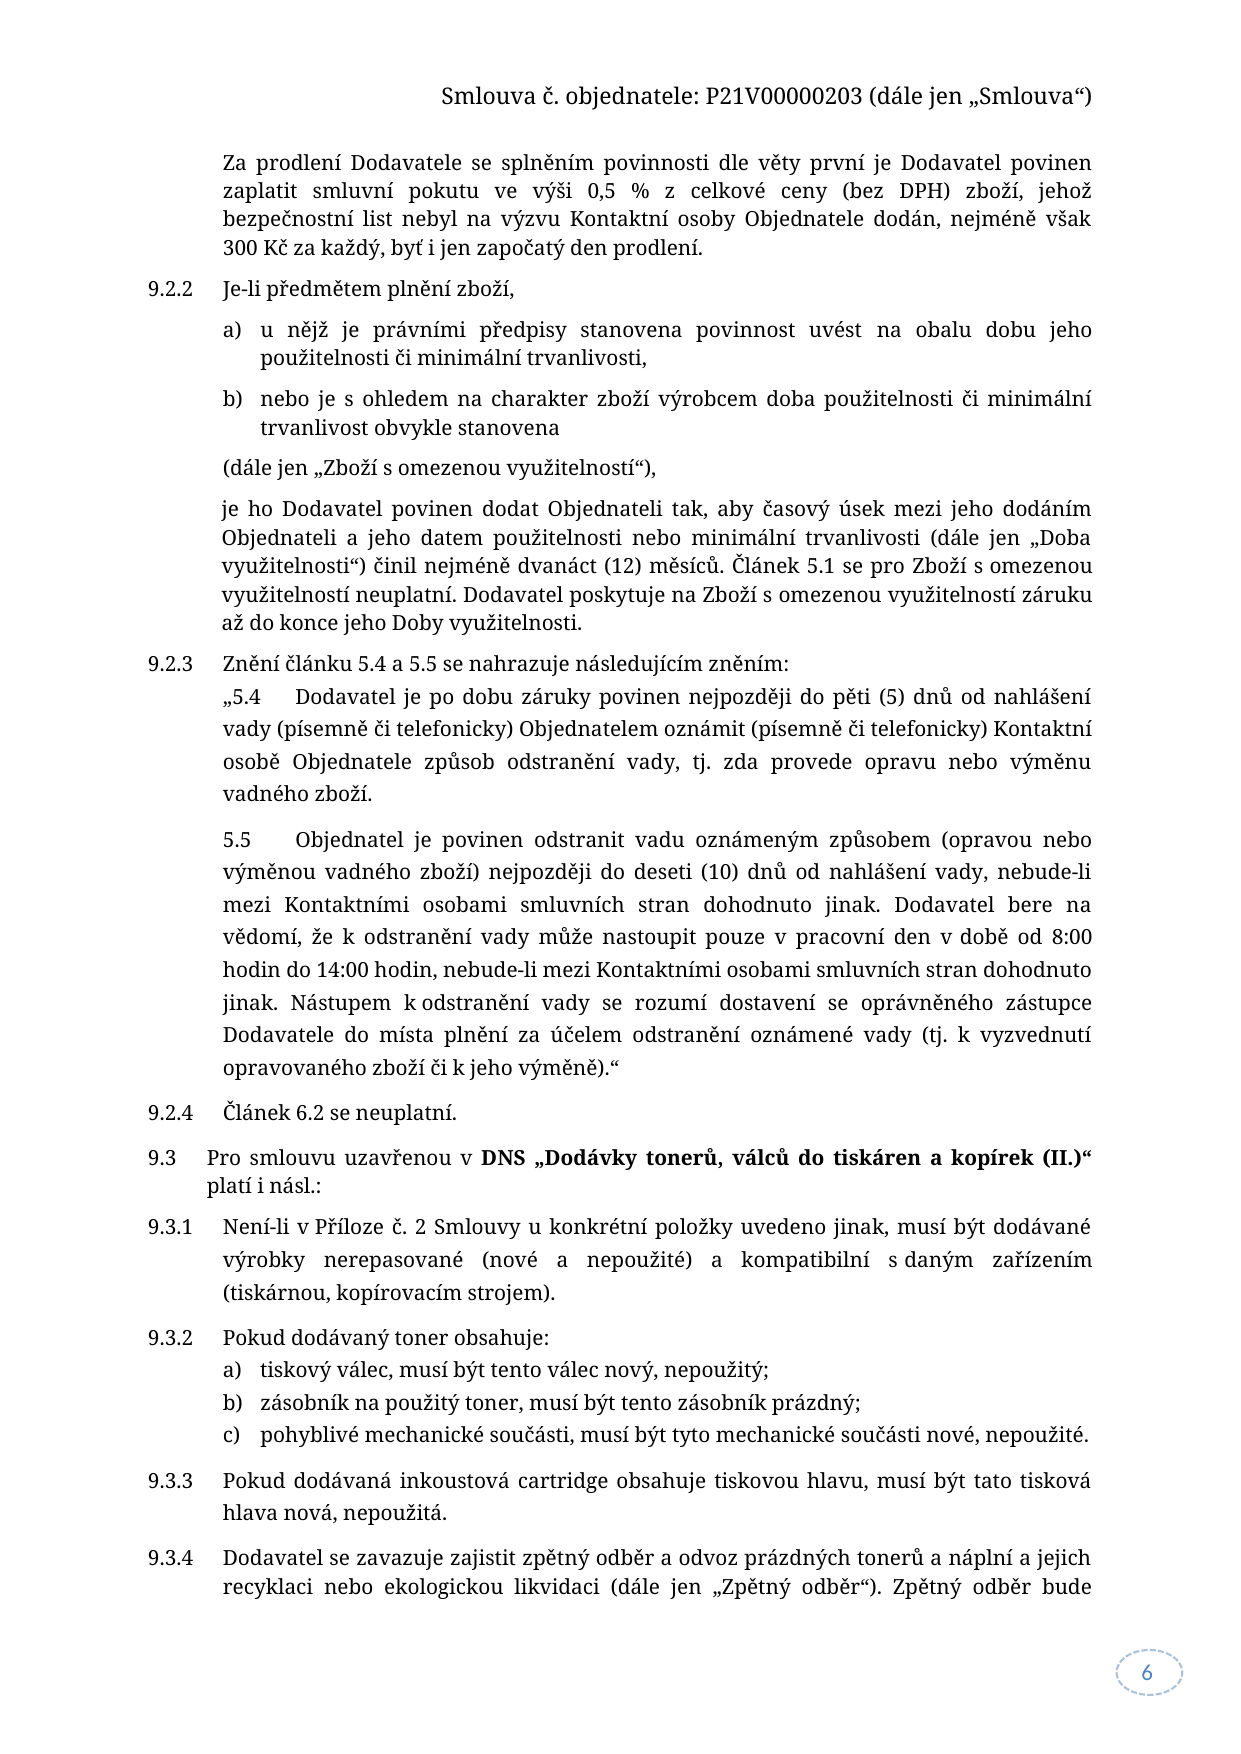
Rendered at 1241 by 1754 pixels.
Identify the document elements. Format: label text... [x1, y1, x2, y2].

list Není-li v Příloze č. 2 Smlouvy u konkrétní položky uvedeno jinak, musí být dodávané výrobky nerepasované (nové a nepoužité) a kompatibilní s daným zařízením (tiskárnou, kopírovacím strojem). [148, 1212, 1093, 1306]
list Pro smlouvu uzavřenou v DNS „Dodávky tonerů, válců do tiskáren a kopírek (II.)“ platí i násl.: [148, 1143, 1093, 1200]
list zásobník na použitý toner, musí být tento zásobník prázdný; [223, 1388, 1093, 1416]
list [148, 148, 1093, 261]
list „5.4 Dodavatel je po dobu záruky povinen nejpozději do pěti (5) dnů od nahlášení vady (písemně či telefonicky) Objednatelem oznámit (písemně či telefonicky) Kontaktní osobě Objednatele způsob odstranění vady, tj. zda provede opravu nebo výměnu vadného zboží. [223, 682, 1093, 808]
list Znění článku 5.4 a 5.5 se nahrazuje následujícím zněním: [148, 649, 1093, 678]
list tiskový válec, musí být tento válec nový, nepoužitý; [223, 1355, 1093, 1384]
list Pokud dodávaný toner obsahuje: [148, 1323, 1093, 1351]
list Článek 6.2 se neuplatní. [148, 1098, 1093, 1126]
text je ho Dodavatel povinen dodat Objednateli tak, aby časový úsek mezi jeho dodáním Objednateli a jeho datem použitelnosti nebo minimální trvanlivosti (dále jen „Doba využitelnosti“) činil nejméně dvanáct (12) měsíců. Článek 5.1 se pro Zboží s omezenou využitelností neuplatní. Dodavatel poskytuje na Zboží s omezenou využitelností záruku až do konce jeho Doby využitelnosti. [221, 494, 1093, 637]
text (dále jen „Zboží s omezenou využitelností“), [223, 453, 1093, 482]
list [148, 1543, 1093, 1600]
list pohyblivé mechanické součásti, musí být tyto mechanické součásti nové, nepoužité. [223, 1421, 1093, 1449]
list Pokud dodávaná inkoustová cartridge obsahuje tiskovou hlavu, musí být tato tisková hlava nová, nepoužitá. [148, 1466, 1093, 1527]
list 5.5 Objednatel je povinen odstranit vadu oznámeným způsobem (opravou nebo výměnou vadného zboží) nejpozději do deseti (10) dnů od nahlášení vady, nebude-li mezi Kontaktními osobami smluvních stran dohodnuto jinak. Dodavatel bere na vědomí, že k odstranění vady může nastoupit pouze v pracovní den v době od 8:00 hodin do 14:00 hodin, nebude-li mezi Kontaktními osobami smluvních stran dohodnuto jinak. Nástupem k odstranění vady se rozumí dostavení se oprávněného zástupce Dodavatele do místa plnění za účelem odstranění oznámené vady (tj. k vyzvednutí opravovaného zboží či k jeho výměně).“ [223, 825, 1093, 1081]
list nebo je s ohledem na charakter zboží výrobcem doba použitelnosti či minimální trvanlivost obvykle stanovena [223, 384, 1093, 441]
list u nějž je právními předpisy stanovena povinnost uvést na obalu dobu jeho použitelnosti či minimální trvanlivosti, [223, 315, 1093, 372]
list Je-li předmětem plnění zboží, [148, 274, 1093, 302]
